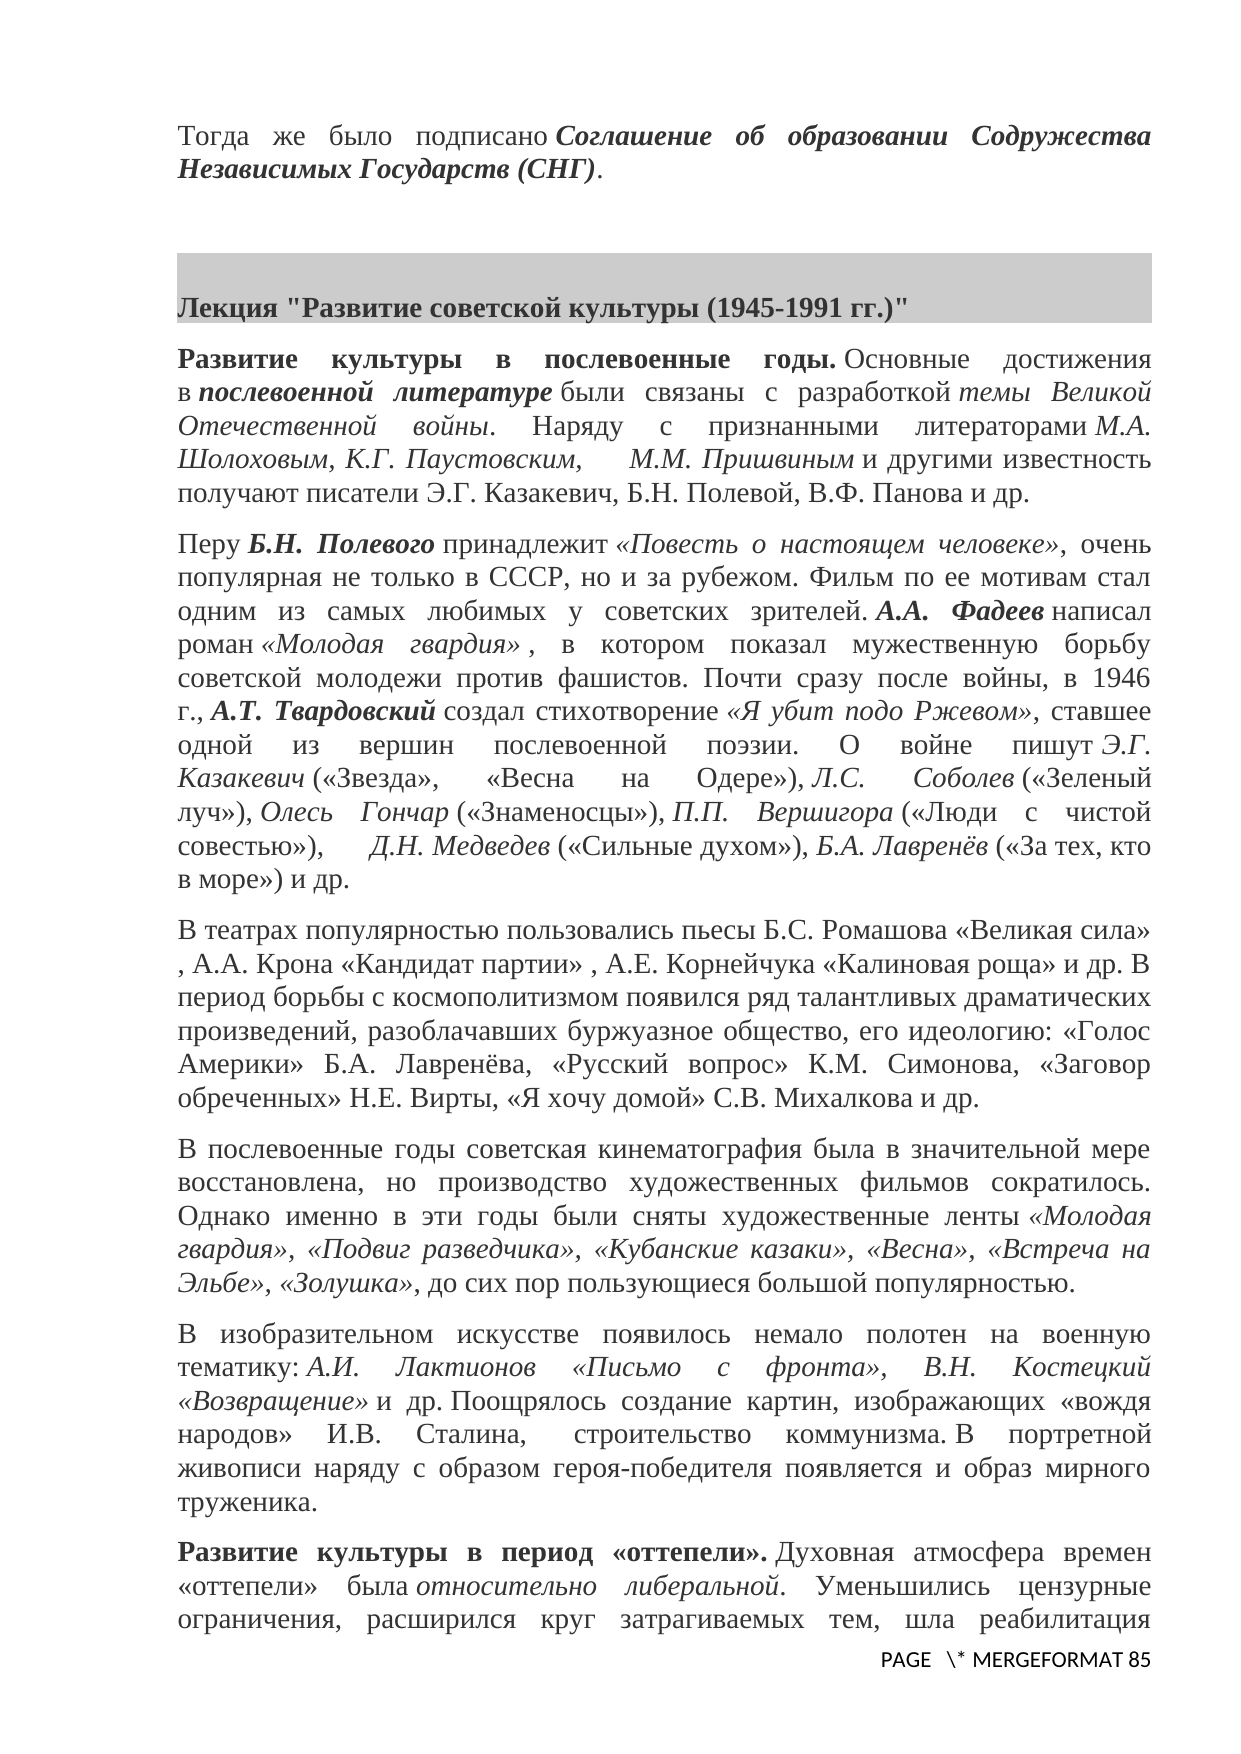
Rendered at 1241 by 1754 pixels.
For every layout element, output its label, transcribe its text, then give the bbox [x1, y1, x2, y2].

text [177, 1534, 1152, 1635]
subtitle Лекция "Развитие советской культуры (1945-1991 гг.)" [177, 253, 1152, 323]
text В театрах популярностью пользовались пьесы Б.С. Ромашова «Великая сила» , А.А. Крона «Кандидат партии» , А.Е. Корнейчука «Калиновая роща» и др. В период борьбы с космополитизмом появился ряд талантливых драматических произведений, разоблачавших буржуазное общество, его идеологию: «Голос Америки» Б.А. Лавренёва, «Русский вопрос» К.М. Симонова, «Заговор обреченных» Н.Е. Вирты, «Я хочу домой» С.В. Михалкова и др. [177, 912, 1152, 1113]
text В изобразительном искусстве появилось немало полотен на военную тематику: А.И. Лактионов «Письмо с фронта», В.Н. Костецкий «Возвращение» и др. Поощрялось создание картин, изображающих «вождя народов» И.В. Сталина, строительство коммунизма. В портретной живописи наряду с образом героя-победителя появляется и образ мирного труженика. [177, 1316, 1152, 1517]
text В послевоенные годы советская кинематография была в значительной мере восстановлена, но производство художественных фильмов сократилось. Однако именно в эти годы были сняты художественные ленты «Молодая гвардия», «Подвиг разведчика», «Кубанские казаки», «Весна», «Встреча на Эльбе», «Золушка», до сих пор пользующиеся большой популярностью. [177, 1131, 1152, 1298]
text Перу Б.Н. Полевого принадлежит «Повесть о настоящем человеке», очень популярная не только в СССР, но и за рубежом. Фильм по ее мотивам стал одним из самых любимых у советских зрителей. А.А. Фадеев написал роман «Молодая гвардия» , в котором показал мужественную борьбу советской молодежи против фашистов. Почти сразу после войны, в 1946 г., А.Т. Твардовский создал стихотворение «Я убит подо Ржевом», ставшее одной из вершин послевоенной поэзии. О войне пишут Э.Г. Казакевич («Звезда», «Весна на Одере»), Л.С. Соболев («Зеленый луч»), Олесь Гончар («Знаменосцы»), П.П. Вершигора («Люди с чистой совестью»), Д.Н. Медведев («Сильные духом»), Б.А. Лавренёв («За тех, кто в море») и др. [177, 526, 1152, 895]
text Развитие культуры в послевоенные годы. Основные достижения в послевоенной литературе были связаны с разработкой темы Великой Отечественной войны. Наряду с признанными литераторами М.А. Шолоховым, К.Г. Паустовским, М.М. Пришвиным и другими известность получают писатели Э.Г. Казакевич, Б.Н. Полевой, В.Ф. Панова и др. [177, 341, 1152, 508]
text Тогда же было подписано Соглашение об образовании Содружества Независимых Государств (СНГ). [177, 118, 1152, 185]
